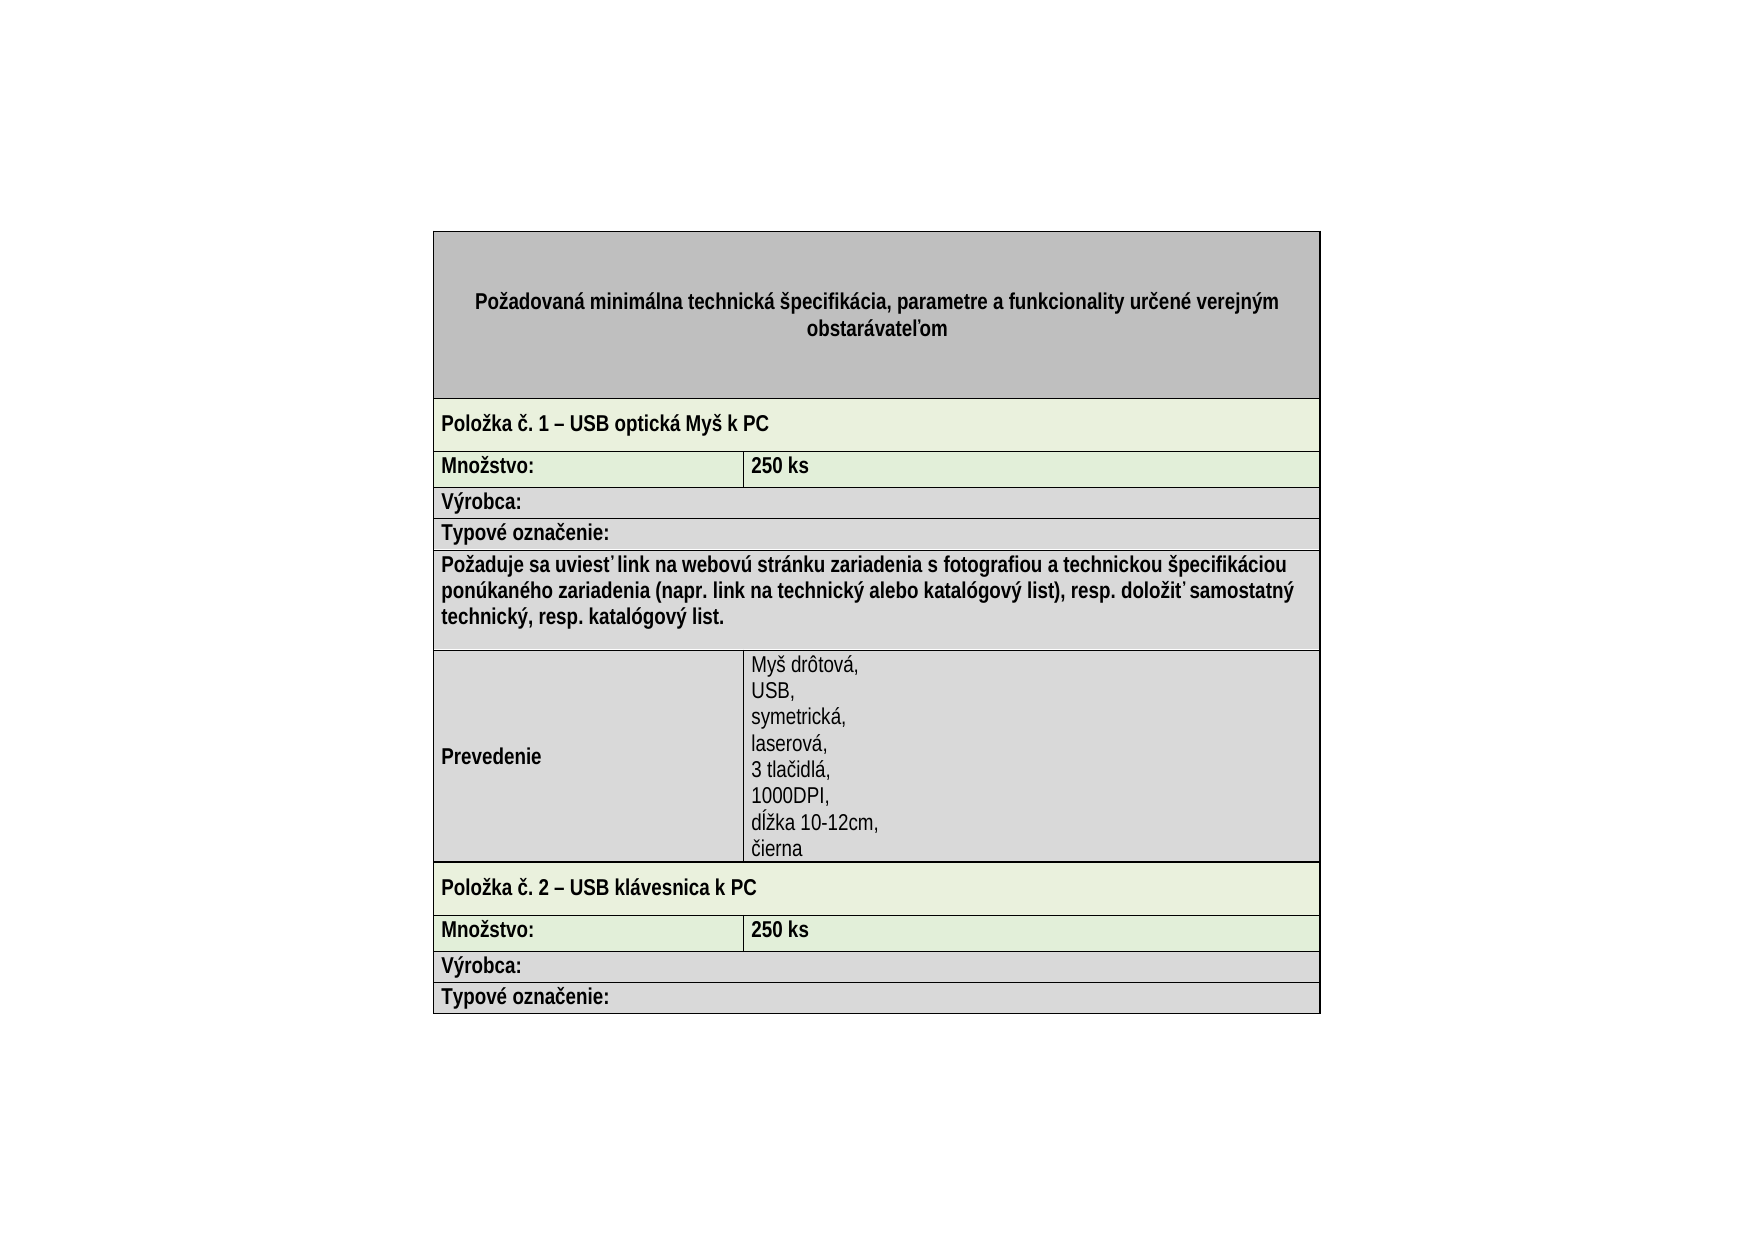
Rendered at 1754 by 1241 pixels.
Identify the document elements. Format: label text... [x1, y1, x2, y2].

table_cell Požaduje sa uviesť link na webovú stránku zariadenia s fotografiou a technickou špecifikáciou ponúkaného zariadenia (napr. link na technický alebo katalógový list), resp. doložiť samostatný technický, resp. katalógový list. [434, 551, 1319, 649]
table_cell Výrobca: [434, 488, 1319, 518]
table_cell Typové označenie: [434, 983, 1319, 1013]
table_cell 250 ks [744, 916, 1319, 951]
table_cell Výrobca: [434, 952, 1319, 982]
table_cell Myš drôtová, USB, symetrická, laserová, 3 tlačidlá, 1000DPI, dĺžka 10-12cm, čierna [744, 651, 1319, 861]
table_cell Množstvo: [434, 452, 743, 487]
table_cell 250 ks [744, 452, 1319, 487]
table_cell Položka č. 1 – USB optická Myš k PC [434, 399, 1319, 451]
table_cell Prevedenie [434, 651, 743, 861]
table_cell Položka č. 2 – USB klávesnica k PC [434, 863, 1319, 915]
table_cell Množstvo: [434, 916, 743, 951]
table_cell Typové označenie: [434, 519, 1319, 549]
table_header Požadovaná minimálna technická špecifikácia, parametre a funkcionality určené verejným obstarávateľom [434, 232, 1319, 398]
